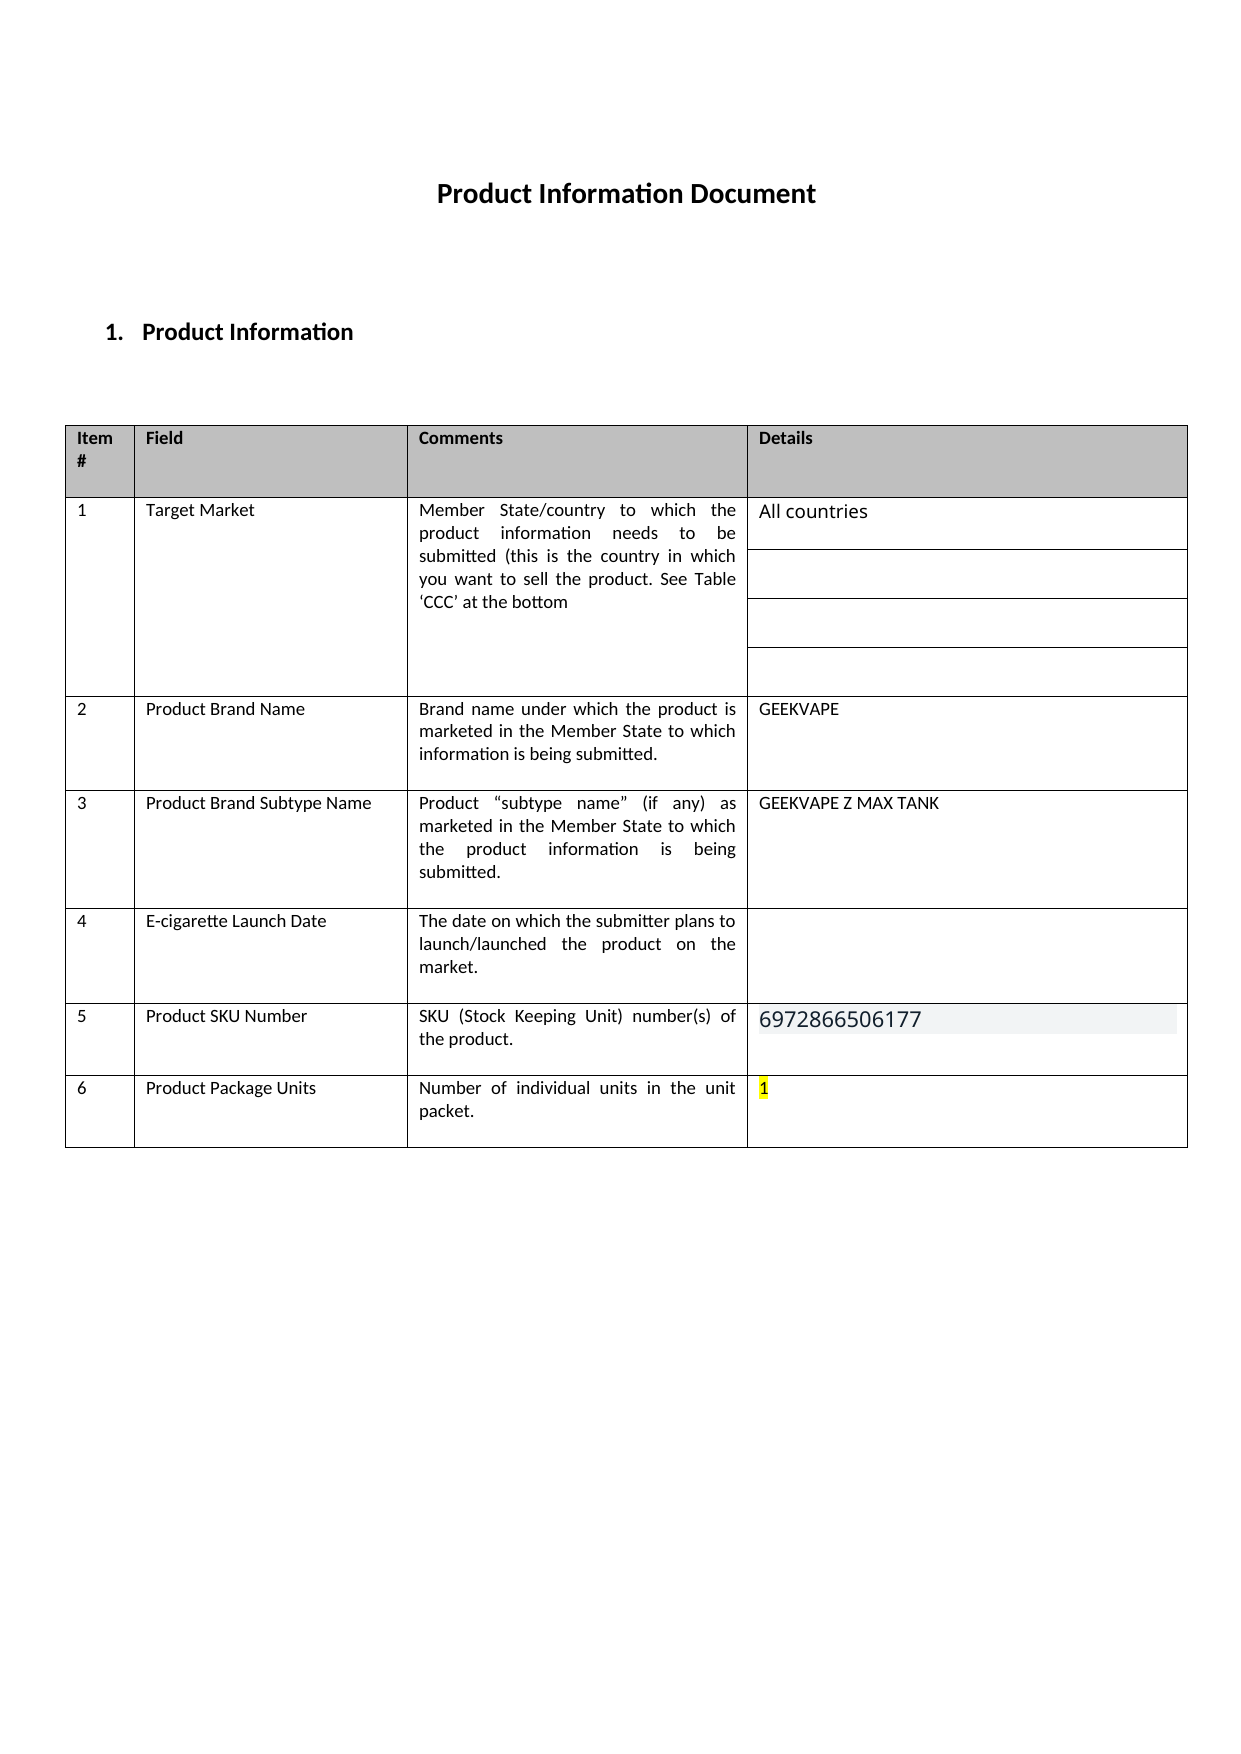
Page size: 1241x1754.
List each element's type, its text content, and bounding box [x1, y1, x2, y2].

list Product Information [104, 316, 1165, 346]
table_cell Target Market [135, 498, 407, 696]
table_cell 1 [748, 1076, 1187, 1147]
table_header Item # [66, 426, 134, 497]
table_cell 3 [66, 791, 134, 908]
table_header Field [135, 426, 407, 497]
table_cell Member State/country to which the product information needs to be submitted (this is the country in which you want to sell the product. See Table ‘CCC’ at the bottom [408, 498, 747, 696]
table_cell E-cigarette Launch Date [135, 909, 407, 1003]
table_cell 5 [66, 1004, 134, 1075]
table_cell GEEKVAPE Z MAX TANK [748, 791, 1187, 908]
table_cell 2 [66, 697, 134, 790]
table_cell Product “subtype name” (if any) as marketed in the Member State to which the product information is being submitted. [408, 791, 747, 908]
table_cell [748, 550, 1187, 598]
table_cell Brand name under which the product is marketed in the Member State to which information is being submitted. [408, 697, 747, 790]
table_cell Product Package Units [135, 1076, 407, 1147]
table_cell All countries [748, 498, 1187, 549]
table_cell Product SKU Number [135, 1004, 407, 1075]
table_header Comments [408, 426, 747, 497]
table_cell Product Brand Subtype Name [135, 791, 407, 908]
table_cell 4 [66, 909, 134, 1003]
table_cell 6 [66, 1076, 134, 1147]
table_cell [748, 599, 1187, 647]
table_cell 1 [66, 498, 134, 696]
table_cell SKU (Stock Keeping Unit) number(s) of the product. [408, 1004, 747, 1075]
table_cell Product Brand Name [135, 697, 407, 790]
table_cell Number of individual units in the unit packet. [408, 1076, 747, 1147]
table_cell [748, 909, 1187, 1003]
table_cell GEEKVAPE [748, 697, 1187, 790]
table_header Details [748, 426, 1187, 497]
table_cell [748, 648, 1187, 696]
table_cell 6972866506177 [748, 1004, 1187, 1075]
table_cell The date on which the submitter plans to launch/launched the product on the market. [408, 909, 747, 1003]
